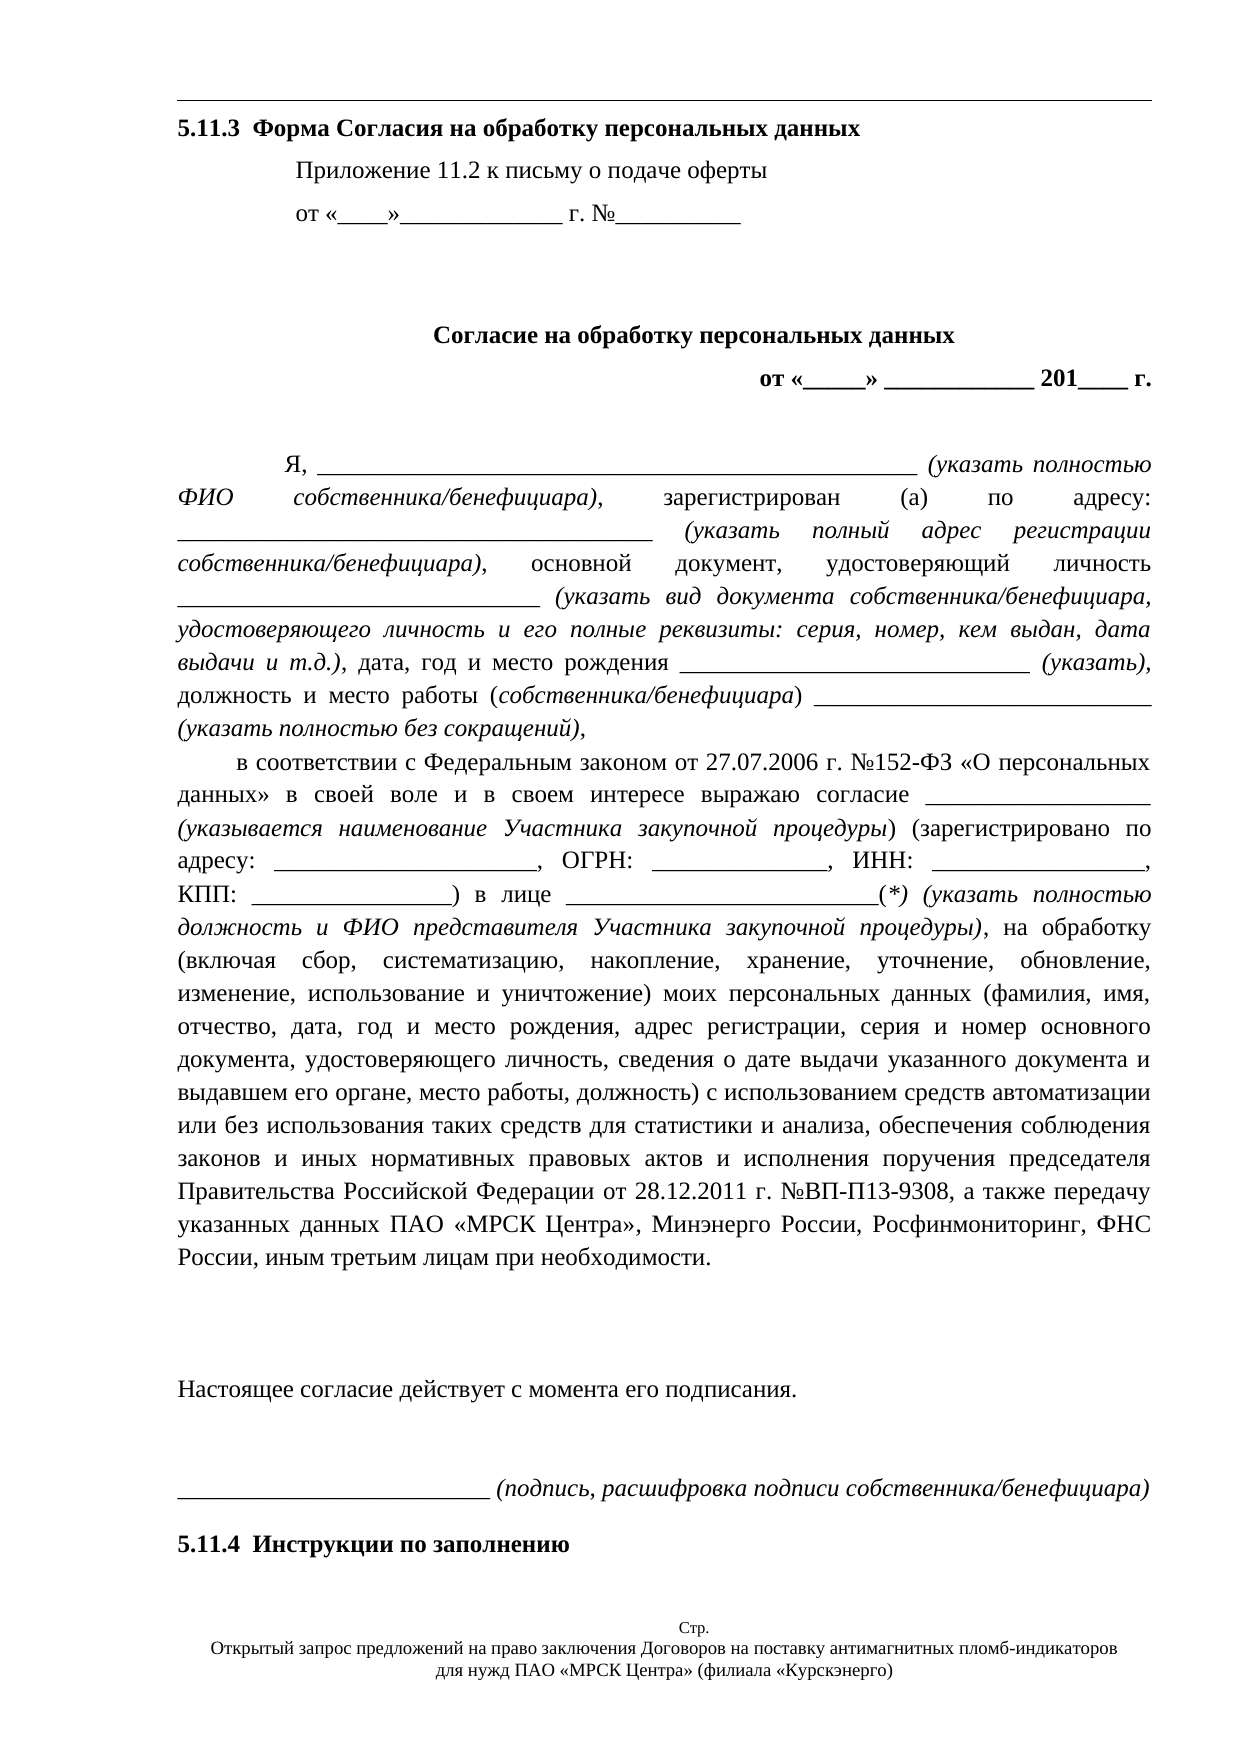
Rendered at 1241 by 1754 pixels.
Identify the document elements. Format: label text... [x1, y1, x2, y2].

subtitle Инструкции по заполнению [177, 1529, 1152, 1557]
text от «_____» ____________ 201____ г. [177, 363, 1152, 392]
text Настоящее согласие действует с момента его подписания. [177, 1374, 1152, 1403]
subtitle Форма Согласия на обработку персональных данных [177, 113, 1152, 142]
text Согласие на обработку персональных данных [177, 320, 1152, 349]
text в соответствии с Федеральным законом от 27.07.2006 г. №152-ФЗ «О персональных данных» в своей воле и в своем интересе выражаю согласие __________________ (указывается наименование Участника закупочной процедуры) (зарегистрировано по адресу: _____________________, ОГРН: ______________, ИНН: _________________, КПП: ________________) в лице _________________________(*) (указать полностью должность и ФИО представителя Участника закупочной процедуры), на обработку (включая сбор, систематизацию, накопление, хранение, уточнение, обновление, изменение, использование и уничтожение) моих персональных данных (фамилия, имя, отчество, дата, год и место рождения, адрес регистрации, серия и номер основного документа, удостоверяющего личность, сведения о дате выдачи указанного документа и выдавшем его органе, место работы, должность) с использованием средств автоматизации или без использования таких средств для статистики и анализа, обеспечения соблюдения законов и иных нормативных правовых актов и исполнения поручения председателя Правительства Российской Федерации от 28.12.2011 г. №ВП-П13-9308, а также передачу указанных данных ПАО «МРСК Центра», Минэнерго России, Росфинмониторинг, ФНС России, иным третьим лицам при необходимости. [177, 747, 1152, 1271]
text Я, ________________________________________________ (указать полностью ФИО собственника/бенефициара), зарегистрирован (а) по адресу: ______________________________________ (указать полный адрес регистрации собственника/бенефициара), основной документ, удостоверяющий личность _____________________________ (указать вид документа собственника/бенефициара, удостоверяющего личность и его полные реквизиты: серия, номер, кем выдан, дата выдачи и т.д.), дата, год и место рождения ____________________________ (указать), должность и место работы (собственника/бенефициара) ___________________________ (указать полностью без сокращений), [177, 449, 1152, 742]
text _________________________ (подпись, расшифровка подписи собственника/бенефициара) [177, 1473, 1152, 1502]
text Приложение 11.2 к письму о подаче оферты от «____»_____________ г. №__________ [295, 155, 1152, 227]
